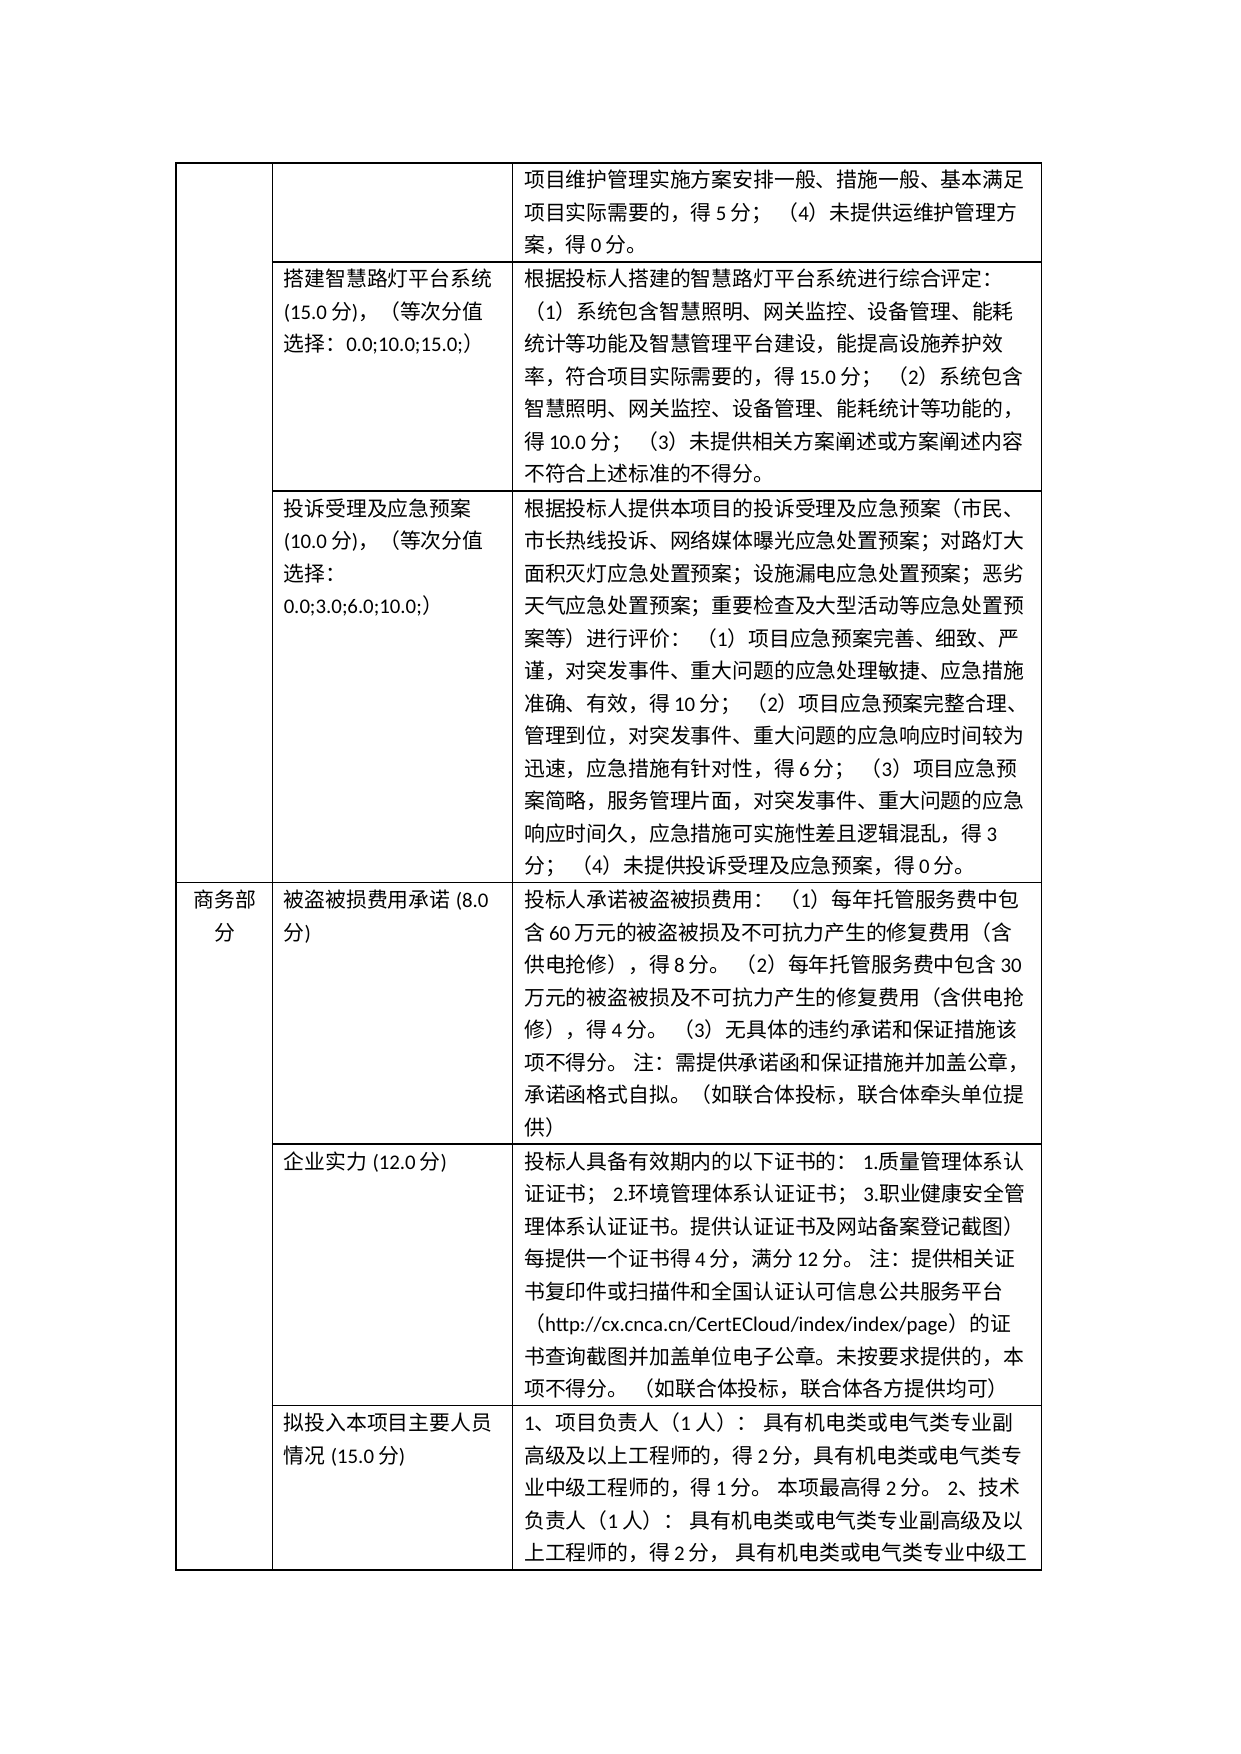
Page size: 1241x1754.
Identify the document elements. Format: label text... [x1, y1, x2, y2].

table_cell 搭建智慧路灯平台系统 (15.0分)，（等次分值选择：0.0;10.0;15.0;） [273, 263, 512, 490]
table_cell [273, 1406, 512, 1569]
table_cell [273, 164, 512, 261]
table_cell 投标人具备有效期内的以下证书的： 1.质量管理体系认证证书； 2.环境管理体系认证证书； 3.职业健康安全管理体系认证证书。提供认证证书及网站备案登记截图）每提供一个证书得4分，满分12分。 注：提供相关证书复印件或扫描件和全国认证认可信息公共服务平台 （http://cx.cnca.cn/CertECloud/index/index/page）的证书查询截图并加盖单位电子公章。未按要求提供的，本项不得分。 （如联合体投标，联合体各方提供均可） [513, 1145, 1041, 1405]
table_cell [513, 1406, 1041, 1569]
table_cell 被盗被损费用承诺 (8.0分) [273, 883, 512, 1143]
table_cell 投标人承诺被盗被损费用： （1）每年托管服务费中包含60万元的被盗被损及不可抗力产生的修复费用（含供电抢修），得8分。 （2）每年托管服务费中包含30万元的被盗被损及不可抗力产生的修复费用（含供电抢修），得4分。 （3）无具体的违约承诺和保证措施该项不得分。 注：需提供承诺函和保证措施并加盖公章，承诺函格式自拟。（如联合体投标，联合体牵头单位提供） [513, 883, 1041, 1143]
table_cell 商务部分 [177, 883, 272, 1569]
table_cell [513, 164, 1041, 261]
table_cell 企业实力 (12.0分) [273, 1145, 512, 1405]
table_cell 投诉受理及应急预案 (10.0分)，（等次分值选择：0.0;3.0;6.0;10.0;） [273, 492, 512, 882]
table_cell 根据投标人提供本项目的投诉受理及应急预案（市民、市长热线投诉、网络媒体曝光应急处置预案；对路灯大面积灭灯应急处置预案；设施漏电应急处置预案；恶劣天气应急处置预案；重要检查及大型活动等应急处置预案等）进行评价： （1）项目应急预案完善、细致、严谨，对突发事件、重大问题的应急处理敏捷、应急措施准确、有效，得10分； （2）项目应急预案完整合理、管理到位，对突发事件、重大问题的应急响应时间较为迅速，应急措施有针对性，得6分； （3）项目应急预案简略，服务管理片面，对突发事件、重大问题的应急响应时间久，应急措施可实施性差且逻辑混乱，得3分； （4）未提供投诉受理及应急预案，得0分。 [513, 492, 1041, 882]
table_cell 根据投标人搭建的智慧路灯平台系统进行综合评定： （1）系统包含智慧照明、网关监控、设备管理、能耗统计等功能及智慧管理平台建设，能提高设施养护效率，符合项目实际需要的，得15.0分； （2）系统包含智慧照明、网关监控、设备管理、能耗统计等功能的，得10.0分； （3）未提供相关方案阐述或方案阐述内容不符合上述标准的不得分。 [513, 263, 1041, 490]
